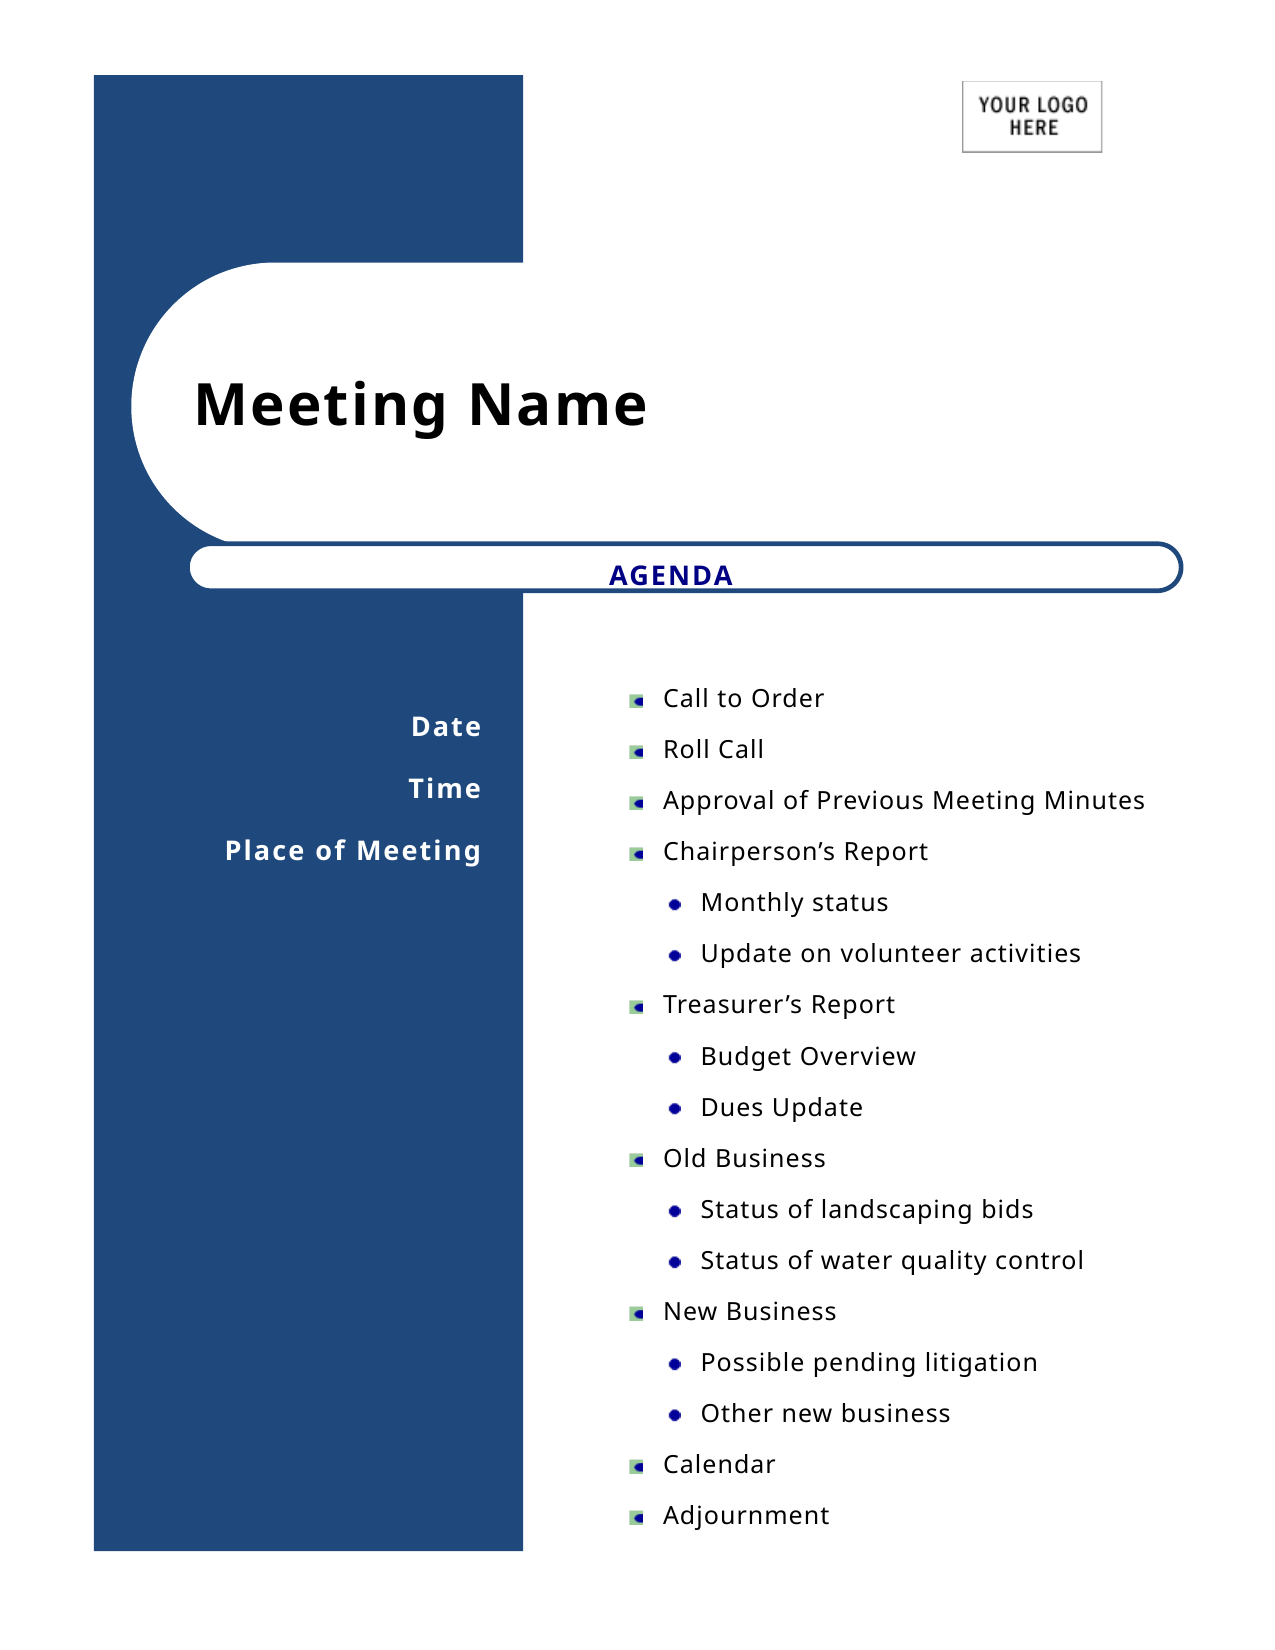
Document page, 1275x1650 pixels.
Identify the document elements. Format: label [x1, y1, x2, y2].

picture [626, 1507, 643, 1525]
picture [626, 691, 643, 708]
picture [663, 1252, 681, 1270]
picture [663, 1354, 681, 1372]
picture [626, 1456, 643, 1474]
picture [626, 1150, 643, 1167]
picture [663, 895, 681, 912]
picture [626, 793, 643, 810]
picture [663, 946, 681, 963]
picture [626, 844, 643, 861]
picture [626, 1303, 643, 1321]
picture [626, 997, 643, 1014]
picture [962, 81, 1103, 153]
picture [663, 1048, 681, 1065]
picture [663, 1201, 681, 1219]
picture [626, 742, 643, 759]
picture [663, 1405, 681, 1423]
picture [663, 1099, 681, 1116]
